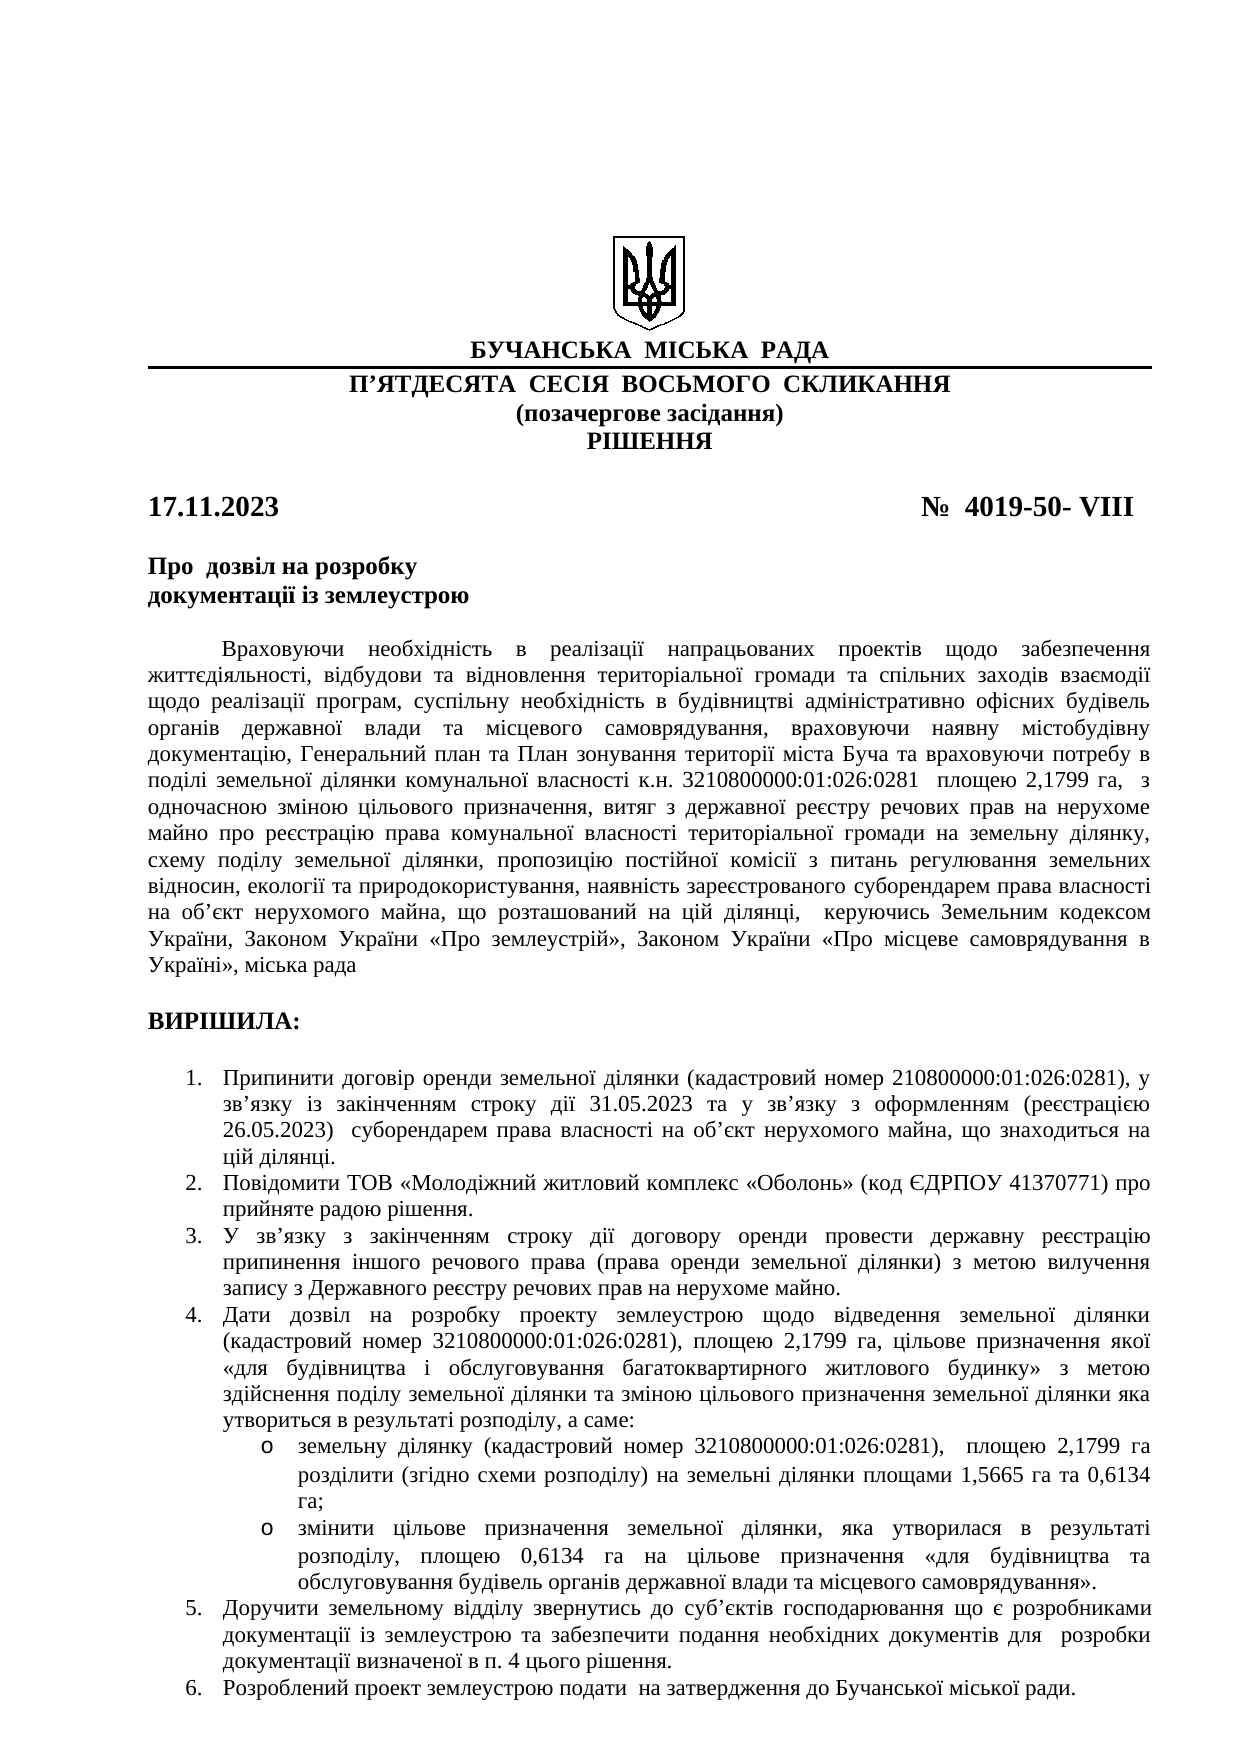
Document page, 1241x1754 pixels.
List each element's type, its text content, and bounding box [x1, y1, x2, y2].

text ВИРІШИЛА: [148, 1006, 1152, 1035]
text БУЧАНСЬКА МІСЬКА РАДА [148, 335, 1152, 366]
text Про дозвіл на розробку [148, 551, 1152, 580]
list Припинити договір оренди земельної ділянки (кадастровий номер 210800000:01:026:0281), у зв’язку із закінченням строку дії 31.05.2023 та у зв’язку з оформленням (реєстрацією 26.05.2023) суборендарем права власності на об’єкт нерухомого майна, що знаходиться на цій ділянці. [185, 1064, 1152, 1169]
text 17.11.2023 № 4019-50- VІІІ [148, 489, 1152, 522]
list У зв’язку з закінченням строку дії договору оренди провести державну реєстрацію припинення іншого речового права (права оренди земельної ділянки) з метою вилучення запису з Державного реєстру речових прав на нерухоме майно. [185, 1222, 1152, 1301]
text (позачергове засідання) [148, 398, 1152, 426]
list Дати дозвіл на розробку проекту землеустрою щодо відведення земельної ділянки (кадастровий номер 3210800000:01:026:0281), площею 2,1799 га, цільове призначення якої «для будівництва і обслуговування багатоквартирного житлового будинку» з метою здійснення поділу земельної ділянки та зміною цільового призначення земельної ділянки яка утвориться в результаті розподілу, а саме: [185, 1301, 1152, 1433]
text Враховуючи необхідність в реалізації напрацьованих проектів щодо забезпечення життєдіяльності, відбудови та відновлення територіальної громади та спільних заходів взаємодії щодо реалізації програм, суспільну необхідність в будівництві адміністративно офісних будівель органів державної влади та місцевого самоврядування, враховуючи наявну містобудівну документацію, Генеральний план та План зонування території міста Буча та враховуючи потребу в поділі земельної ділянки комунальної власності к.н. 3210800000:01:026:0281 площею 2,1799 га, з одночасною зміною цільового призначення, витяг з державної реєстру речових прав на нерухоме майно про реєстрацію права комунальної власності територіальної громади на земельну ділянку, схему поділу земельної ділянки, пропозицію постійної комісії з питань регулювання земельних відносин, екології та природокористування, наявність зареєстрованого суборендарем права власності на об’єкт нерухомого майна, що розташований на цій ділянці, керуючись Земельним кодексом України, Законом України «Про землеустрій», Законом України «Про місцеве самоврядування в Україні», міська рада [148, 635, 1152, 977]
list Повідомити ТОВ «Молодіжний житловий комплекс «Оболонь» (код ЄДРПОУ 41370771) про прийняте радою рішення. [185, 1169, 1152, 1222]
list змінити цільове призначення земельної ділянки, яка утворилася в результаті розподілу, площею 0,6134 га на цільове призначення «для будівництва та обслуговування будівель органів державної влади та місцевого самоврядування». [260, 1513, 1152, 1594]
text документації із землеустрою [148, 580, 1152, 608]
text П’ЯТДЕСЯТА СЕСІЯ ВОСЬМОГО СКЛИКАННЯ [148, 369, 1152, 398]
list Доручити земельному відділу звернутись до суб’єктів господарювання що є розробниками документації із землеустрою та забезпечити подання необхідних документів для розробки документації визначеної в п. 4 цього рішення. [185, 1594, 1152, 1673]
list Розроблений проект землеустрою подати на затвердження до Бучанської міської ради. [185, 1673, 1152, 1700]
list земельну ділянку (кадастровий номер 3210800000:01:026:0281), площею 2,1799 га розділити (згідно схеми розподілу) на земельні ділянки площами 1,5665 га та 0,6134 га; [260, 1433, 1152, 1513]
text РІШЕННЯ [148, 426, 1152, 455]
